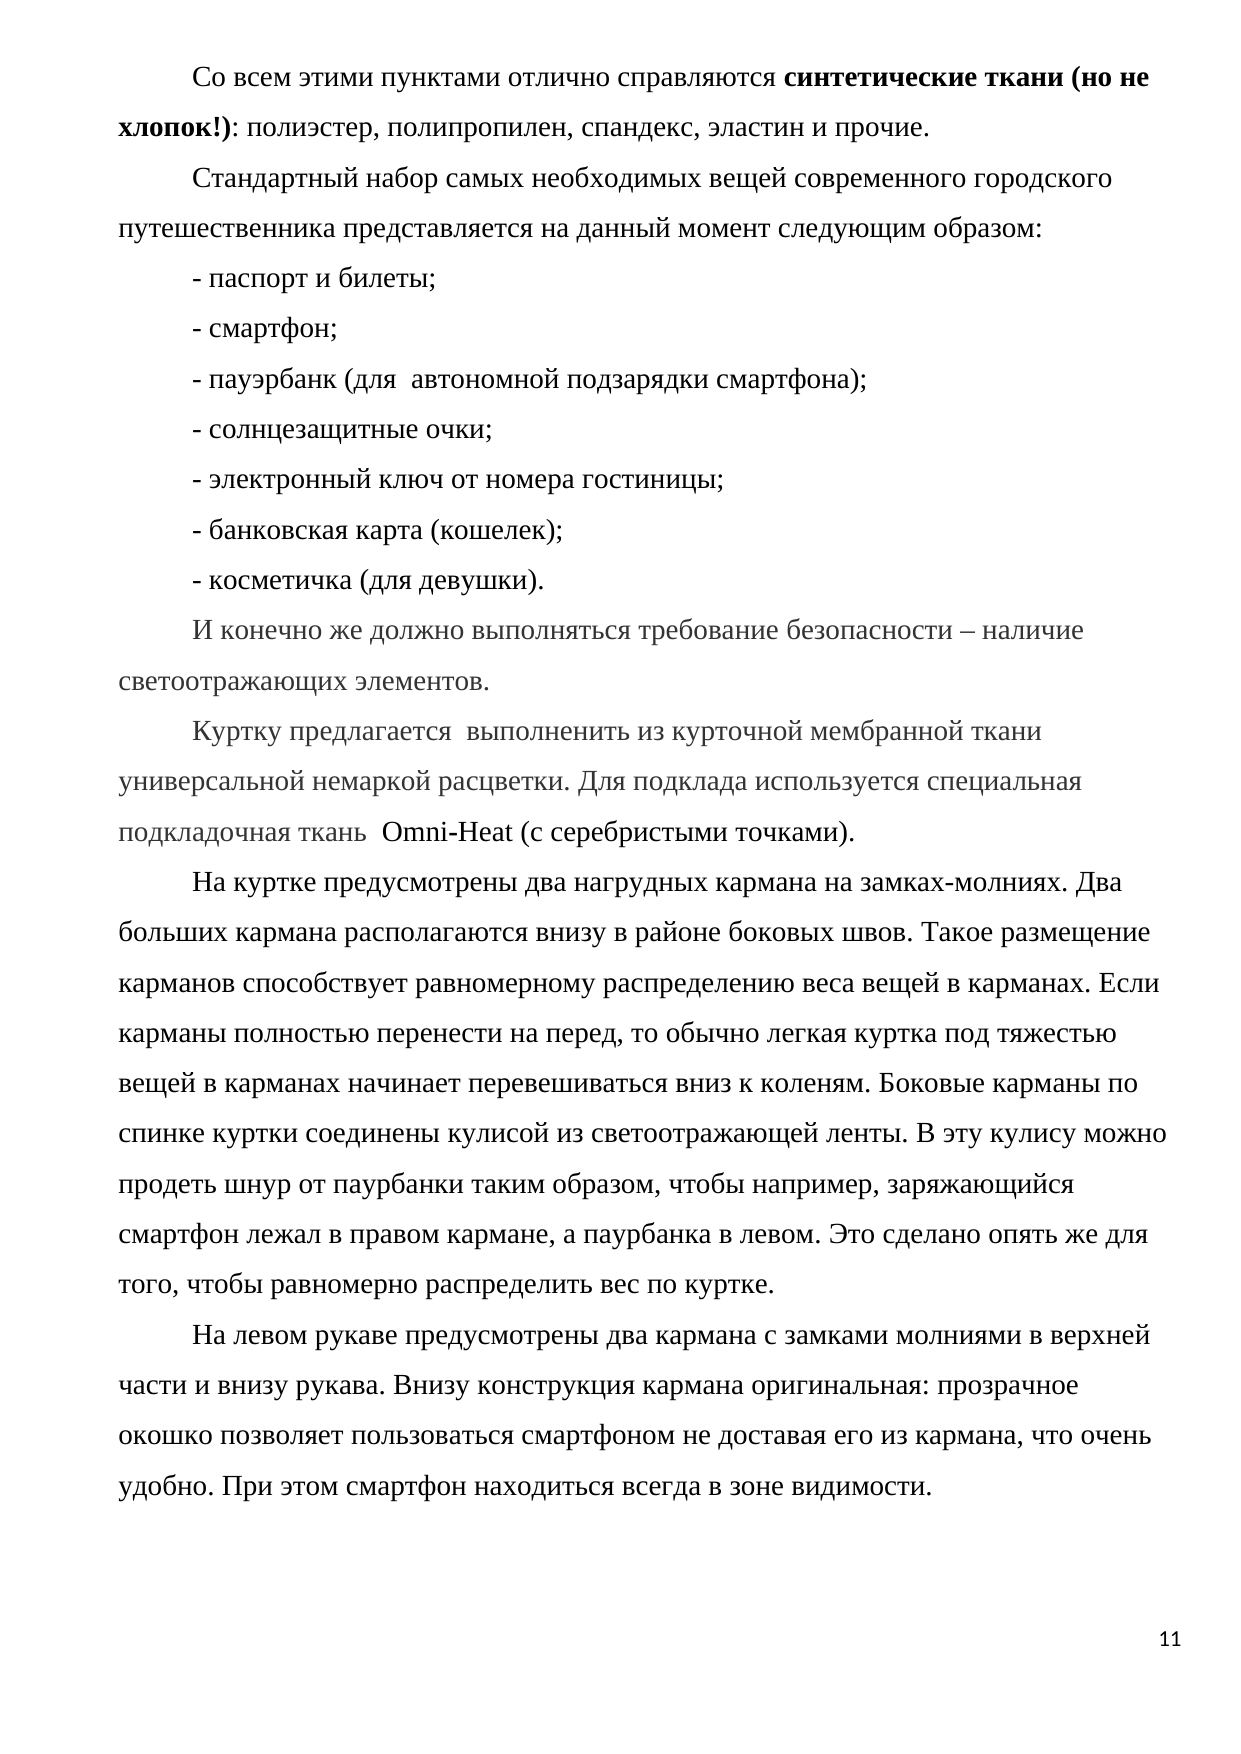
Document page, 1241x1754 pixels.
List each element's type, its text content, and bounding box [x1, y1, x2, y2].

text - банковская карта (кошелек); [118, 512, 1181, 545]
text - электронный ключ от номера гостиницы; [118, 462, 1181, 495]
text И конечно же должно выполняться требование безопасности – наличие светоотражающих элементов. [118, 612, 1181, 696]
text Стандартный набор самых необходимых вещей современного городского путешественника представляется на данный момент следующим образом: [118, 160, 1181, 243]
text Куртку предлагается выполненить из курточной мембранной ткани универсальной немаркой расцветки. Для подклада используется специальная подкладочная ткань Omni-Heat (с серебристыми точками). [118, 713, 1181, 847]
text - солнцезащитные очки; [118, 411, 1181, 445]
text - пауэрбанк (для автономной подзарядки смартфона); [118, 361, 1181, 394]
text Со всем этими пунктами отлично справляются синтетические ткани (но не хлопок!): полиэстер, полипропилен, спандекс, эластин и прочие. [118, 59, 1181, 143]
text - косметичка (для девушки). [118, 562, 1181, 596]
text - паспорт и билеты; [118, 260, 1181, 294]
text - смартфон; [118, 311, 1181, 344]
text На куртке предусмотрены два нагрудных кармана на замках-молниях. Два больших кармана располагаются внизу в районе боковых швов. Такое размещение карманов способствует равномерному распределению веса вещей в карманах. Если карманы полностью перенести на перед, то обычно легкая куртка под тяжестью вещей в карманах начинает перевешиваться вниз к коленям. Боковые карманы по спинке куртки соединены кулисой из светоотражающей ленты. В эту кулису можно продеть шнур от паурбанки таким образом, чтобы например, заряжающийся смартфон лежал в правом кармане, а паурбанка в левом. Это сделано опять же для того, чтобы равномерно распределить вес по куртке. [118, 864, 1181, 1300]
text На левом рукаве предусмотрены два кармана с замками молниями в верхней части и внизу рукава. Внизу конструкция кармана оригинальная: прозрачное окошко позволяет пользоваться смартфоном не доставая его из кармана, что очень удобно. При этом смартфон находиться всегда в зоне видимости. [118, 1317, 1181, 1501]
